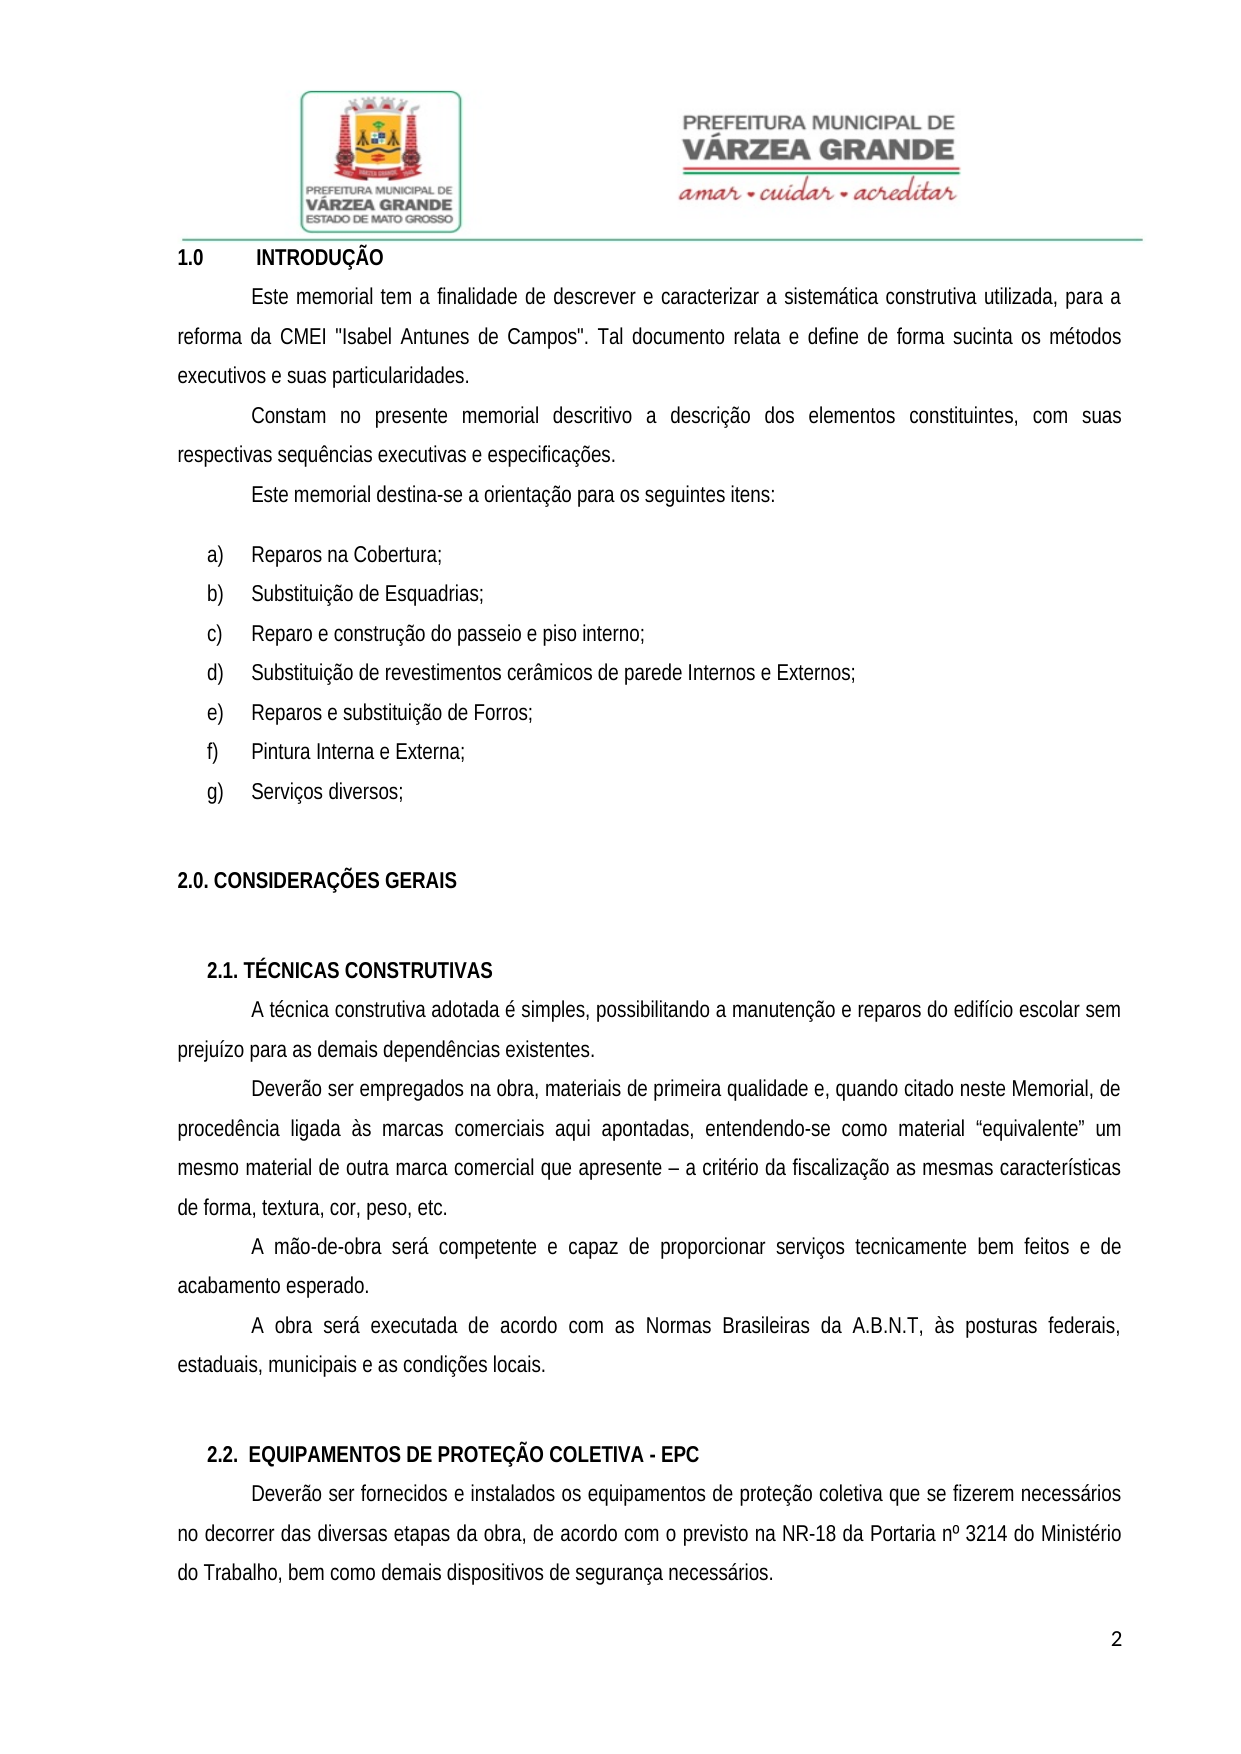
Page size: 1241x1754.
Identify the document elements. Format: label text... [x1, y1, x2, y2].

list A técnica construtiva adotada é simples, possibilitando a manutenção e reparos do edifício escolar sem prejuízo para as demais dependências existentes. [177, 996, 1122, 1062]
list Substituição de revestimentos cerâmicos de parede Internos e Externos; [177, 659, 1122, 686]
list Reparos e substituição de Forros; [177, 699, 1122, 725]
subtitle 2.1. TÉCNICAS CONSTRUTIVAS [177, 957, 1122, 983]
text Este memorial destina-se a orientação para os seguintes itens: [177, 481, 1122, 507]
list Deverão ser empregados na obra, materiais de primeira qualidade e, quando citado neste Memorial, de procedência ligada às marcas comerciais aqui apontadas, entendendo-se como material “equivalente” um mesmo material de outra marca comercial que apresente – a critério da fiscalização as mesmas características de forma, textura, cor, peso, etc. [177, 1075, 1122, 1220]
list Pintura Interna e Externa; [177, 738, 1122, 764]
list Reparos na Cobertura; [177, 541, 1122, 567]
picture [177, 73, 1147, 244]
subtitle 2.2. EQUIPAMENTOS DE PROTEÇÃO COLETIVA - EPC [177, 1441, 1122, 1467]
list A obra será executada de acordo com as Normas Brasileiras da A.B.N.T, às posturas federais, estaduais, municipais e as condições locais. [177, 1312, 1122, 1378]
list A mão-de-obra será competente e capaz de proporcionar serviços tecnicamente bem feitos e de acabamento esperado. [177, 1233, 1122, 1299]
list Substituição de Esquadrias; [177, 580, 1122, 607]
list Serviços diversos; [177, 778, 1122, 804]
list Deverão ser fornecidos e instalados os equipamentos de proteção coletiva que se fizerem necessários no decorrer das diversas etapas da obra, de acordo com o previsto na NR-18 da Portaria nº 3214 do Ministério do Trabalho, bem como demais dispositivos de segurança necessários. [177, 1480, 1122, 1586]
text Constam no presente memorial descritivo a descrição dos elementos constituintes, com suas respectivas sequências executivas e especificações. [177, 402, 1122, 467]
list Reparo e construção do passeio e piso interno; [177, 620, 1122, 646]
subtitle 2.0. CONSIDERAÇÕES GERAIS [177, 867, 1122, 893]
subtitle INTRODUÇÃO [177, 244, 1122, 270]
text Este memorial tem a finalidade de descrever e caracterizar a sistemática construtiva utilizada, para a reforma da CMEI "Isabel Antunes de Campos". Tal documento relata e define de forma sucinta os métodos executivos e suas particularidades. [177, 283, 1122, 388]
